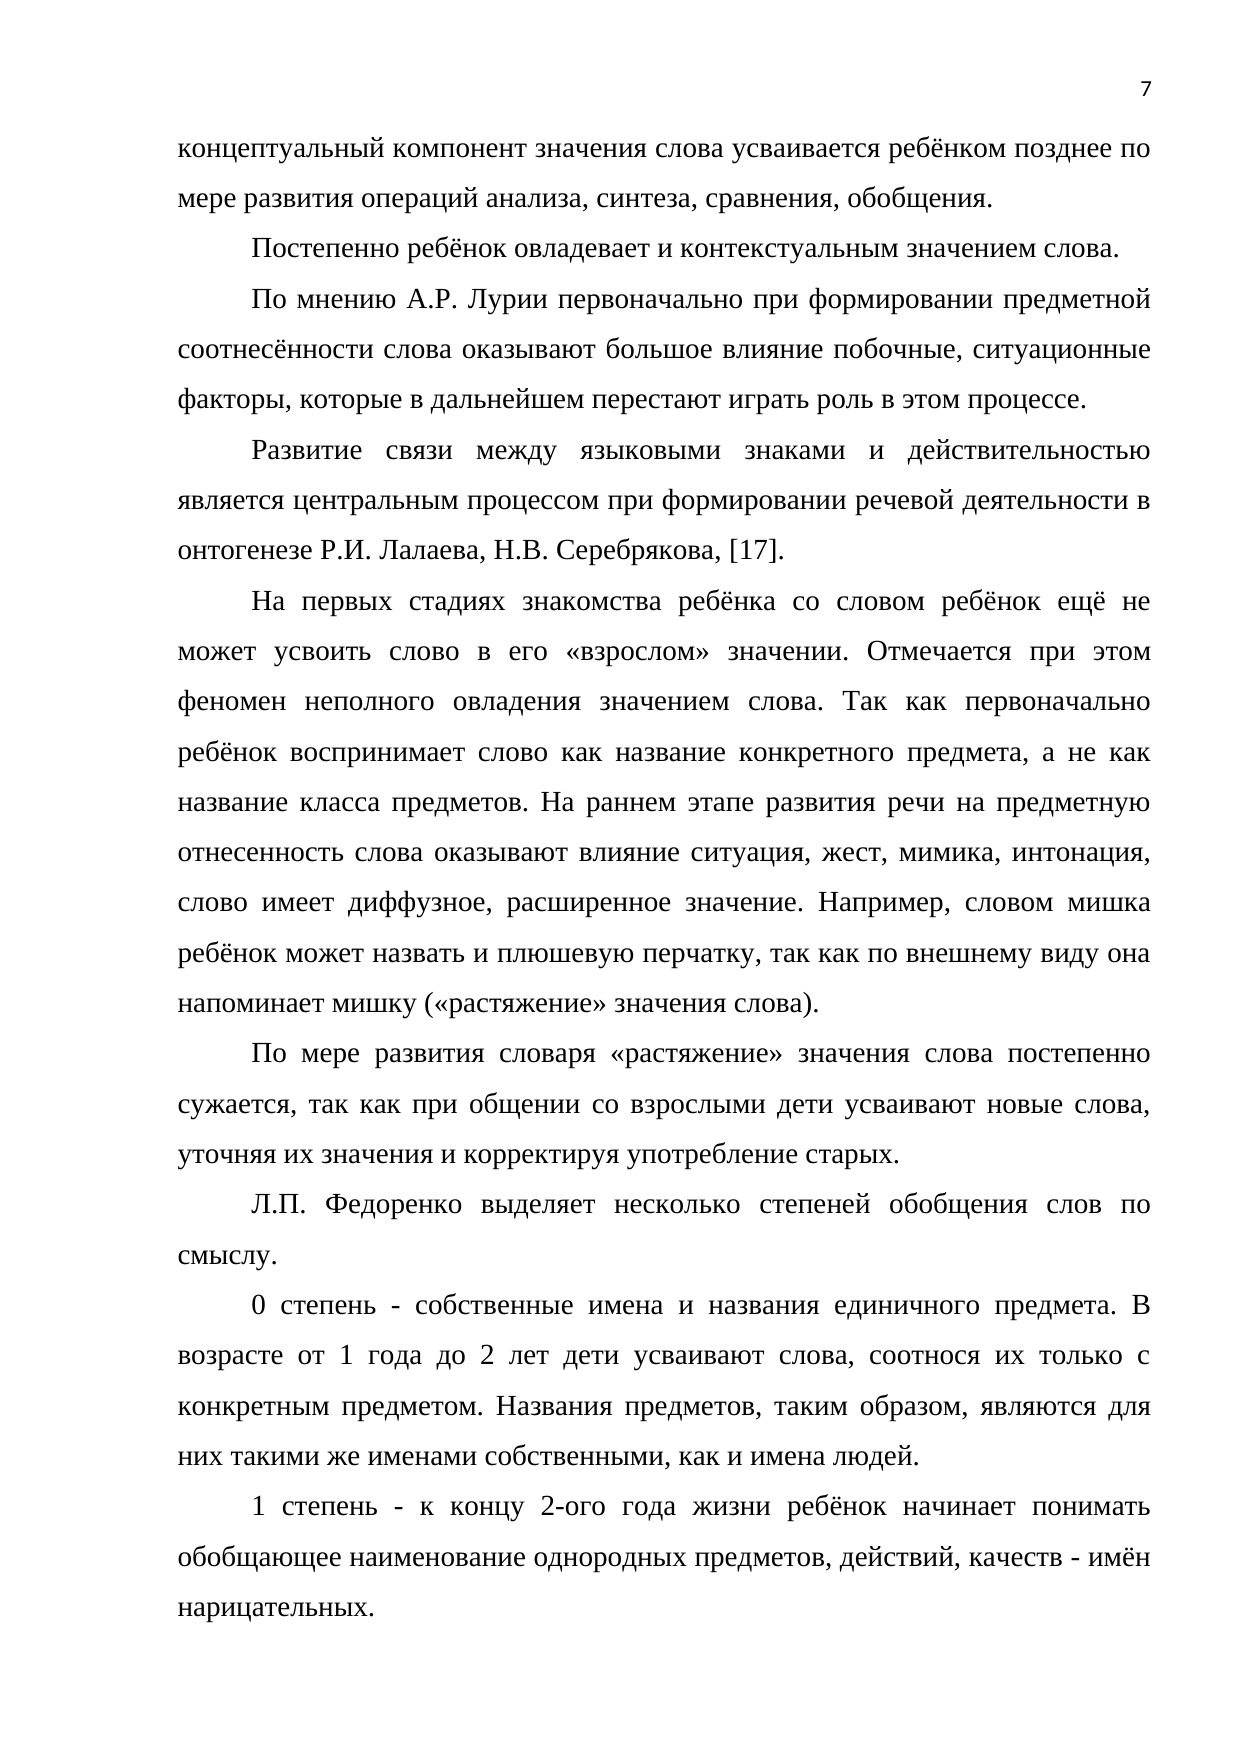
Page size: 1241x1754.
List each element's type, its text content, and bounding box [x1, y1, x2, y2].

text Постепенно ребёнок овладевает и контекстуальным значением слова. [177, 231, 1152, 264]
text По мнению А.Р. Лурии первоначально при формировании предметной соотнесённости слова оказывают большое влияние побочные, ситуационные факторы, которые в дальнейшем перестают играть роль в этом процессе. [177, 281, 1152, 415]
text Л.П. Федоренко выделяет несколько степеней обобщения слов по смыслу. [177, 1186, 1152, 1270]
text На первых стадиях знакомства ребёнка со словом ребёнок ещё не может усвоить слово в его «взрослом» значении. Отмечается при этом феномен неполного овладения значением слова. Так как первоначально ребёнок воспринимает слово как название конкретного предмета, а не как название класса предметов. На раннем этапе развития речи на предметную отнесенность слова оказывают влияние ситуация, жест, мимика, интонация, слово имеет диффузное, расширенное значение. Например, словом мишка ребёнок может назвать и плюшевую перчатку, так как по внешнему виду она напоминает мишку («растяжение» значения слова). [177, 583, 1152, 1019]
text По мере развития словаря «растяжение» значения слова постепенно сужается, так как при общении со взрослыми дети усваивают новые слова, уточняя их значения и корректируя употребление старых. [177, 1036, 1152, 1170]
text 1 степень - к концу 2-ого года жизни ребёнок начинает понимать обобщающее наименование однородных предметов, действий, качеств - имён нарицательных. [177, 1488, 1152, 1622]
text Развитие связи между языковыми знаками и действительностью является центральным процессом при формировании речевой деятельности в онтогенезе Р.И. Лалаева, Н.В. Серебрякова, [17]. [177, 432, 1152, 566]
text 0 степень - собственные имена и названия единичного предмета. В возрасте от 1 года до 2 лет дети усваивают слова, соотнося их только с конкретным предметом. Названия предметов, таким образом, являются для них такими же именами собственными, как и имена людей. [177, 1287, 1152, 1472]
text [177, 130, 1152, 214]
